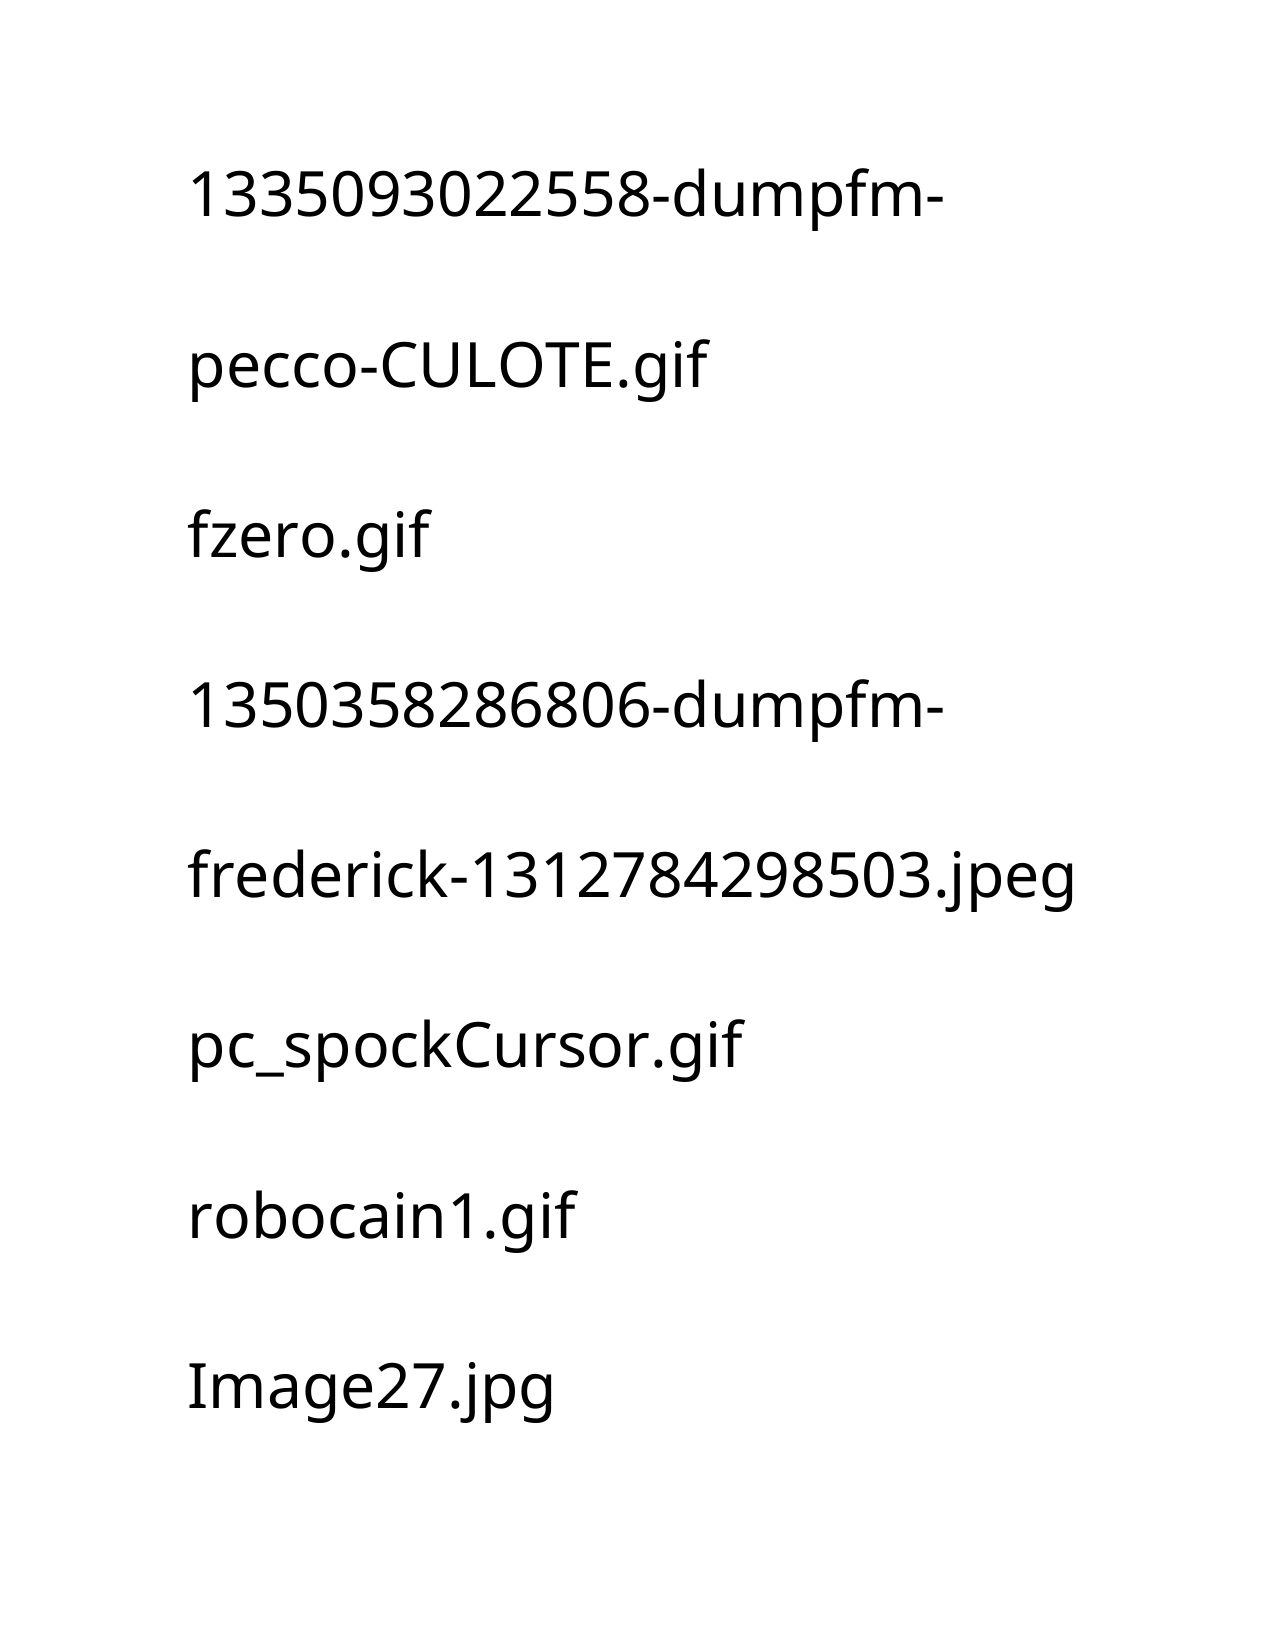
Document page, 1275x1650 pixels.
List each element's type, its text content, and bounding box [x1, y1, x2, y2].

text robocain1.gif [187, 1171, 1087, 1256]
text Image27.jpg [187, 1341, 1087, 1427]
text pc_spockCursor.gif [187, 1001, 1087, 1086]
text 1350358286806-dumpfm-frederick-1312784298503.jpeg [187, 661, 1087, 916]
text fzero.gif [187, 490, 1087, 576]
text 1335093022558-dumpfm-pecco-CULOTE.gif [187, 150, 1087, 405]
